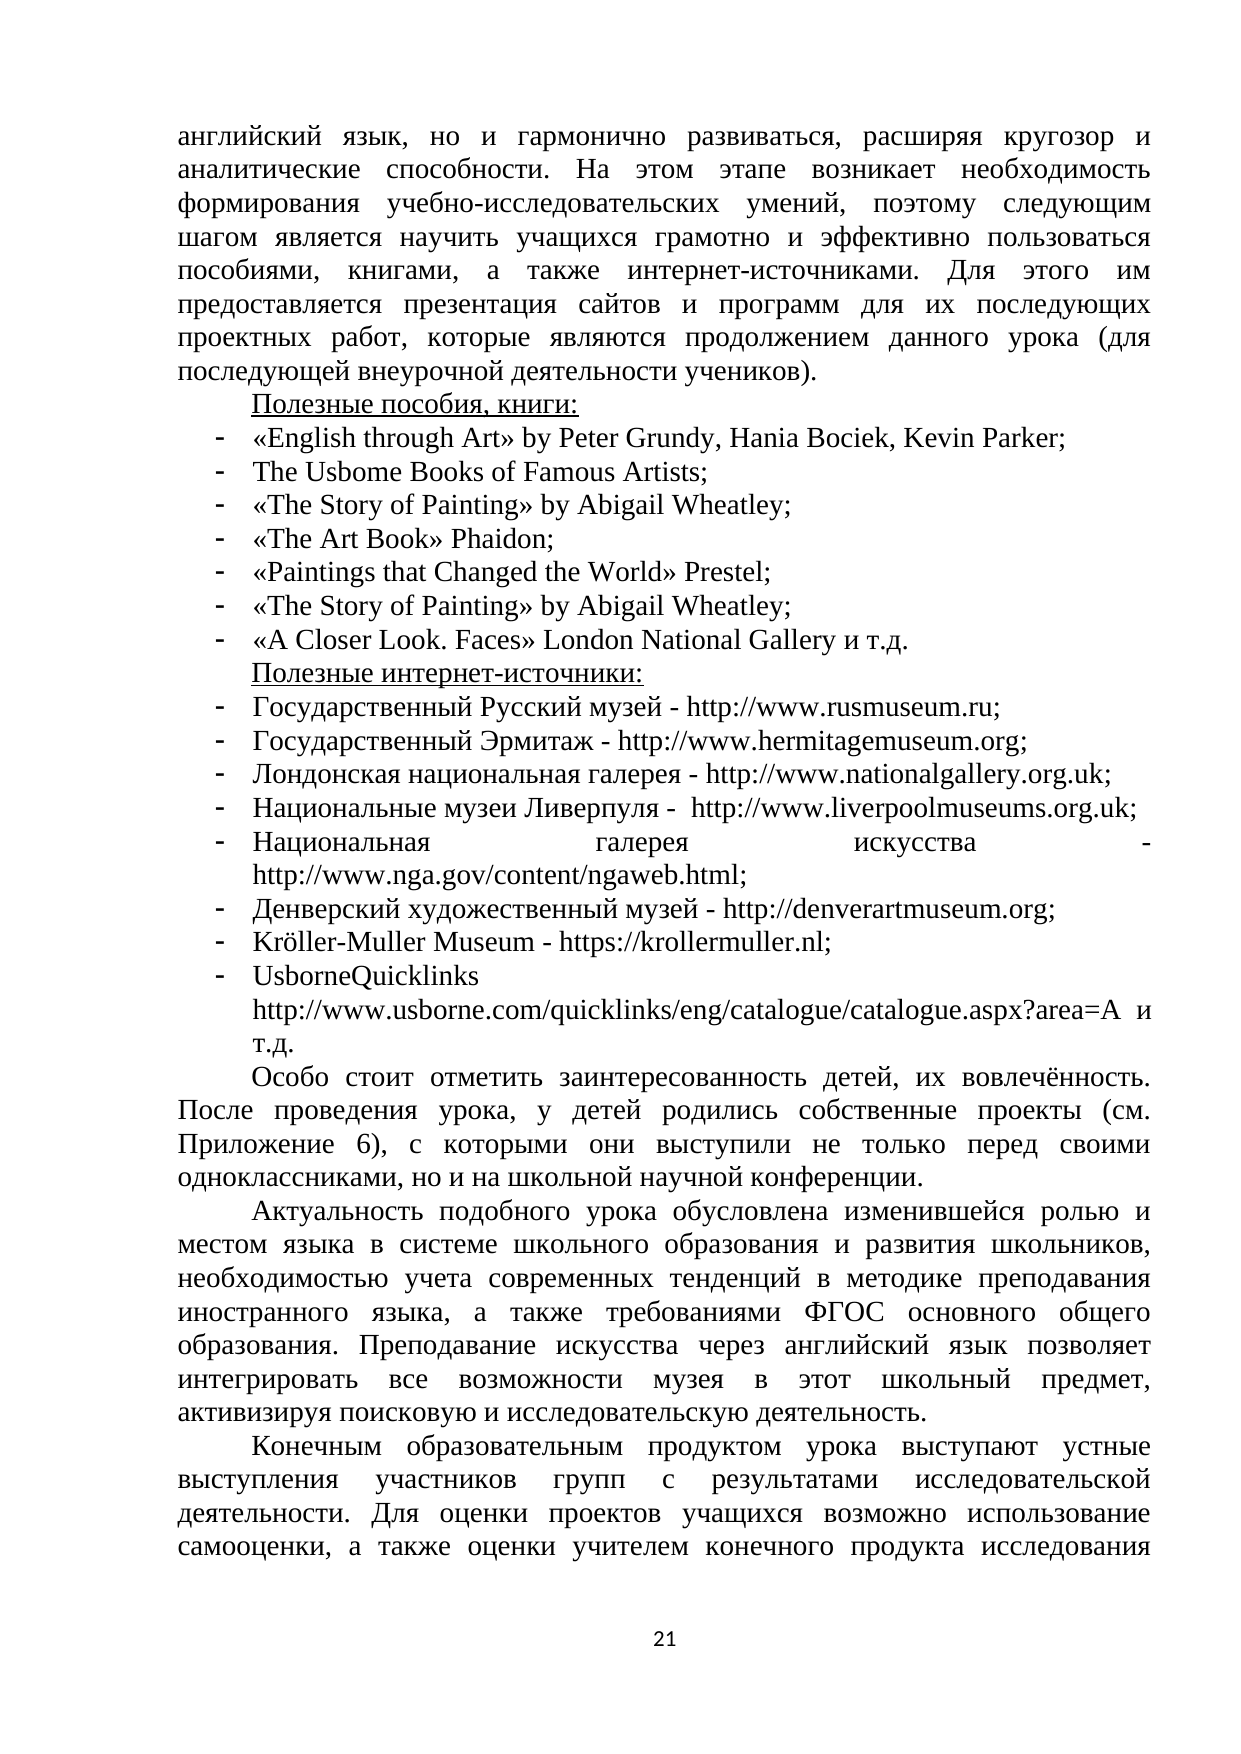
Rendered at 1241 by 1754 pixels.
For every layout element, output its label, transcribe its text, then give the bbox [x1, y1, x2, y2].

list «The Art Book» Phaidon; [215, 521, 1152, 554]
list Государственный Эрмитаж - http://www.hermitagemuseum.org; [215, 723, 1152, 756]
text Полезные пособия, книги: [177, 386, 1152, 420]
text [177, 1428, 1152, 1562]
list «A Closer Look. Faces» London National Gallery и т.д. [215, 622, 1152, 656]
list The Usbome Books of Famous Artists; [215, 454, 1152, 487]
list Национальные музеи Ливерпуля - http://www.liverpoolmuseums.org.uk; [215, 790, 1152, 824]
list «Paintings that Changed the World» Prestel; [215, 554, 1152, 588]
text Актуальность подобного урока обусловлена изменившейся ролью и местом языка в системе школьного образования и развития школьников, необходимостью учета современных тенденций в методике преподавания иностранного языка, а также требованиями ФГОС основного общего образования. Преподавание искусства через английский язык позволяет интегрировать все возможности музея в этот школьный предмет, активизируя поисковую и исследовательскую деятельность. [177, 1193, 1152, 1428]
list Национальная галерея искусства - http://www.nga.gov/content/ngaweb.html; [215, 824, 1152, 891]
list Денверский художественный музей - http://denverartmuseum.org; [215, 891, 1152, 924]
list UsborneQuicklinks http://www.usborne.com/quicklinks/eng/catalogue/catalogue.aspx?area=A и т.д. [215, 958, 1152, 1059]
list «The Story of Painting» by Abigail Wheatley; [215, 487, 1152, 521]
list Государственный Русский музей - http://www.rusmuseum.ru; [215, 689, 1152, 723]
text Особо стоит отметить заинтересованность детей, их вовлечённость. После проведения урока, у детей родились собственные проекты (см. Приложение 6), с которыми они выступили не только перед своими одноклассниками, но и на школьной научной конференции. [177, 1059, 1152, 1193]
list «The Story of Painting» by Abigail Wheatley; [215, 588, 1152, 622]
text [177, 118, 1152, 386]
list Kröller-Muller Museum - https://krollermuller.nl; [215, 924, 1152, 958]
list Лондонская национальная галерея - http://www.nationalgallery.org.uk; [215, 756, 1152, 790]
text Полезные интернет-источники: [177, 656, 1152, 689]
list «English through Art» by Peter Grundy, Hania Bociek, Kevin Parker; [215, 420, 1152, 454]
